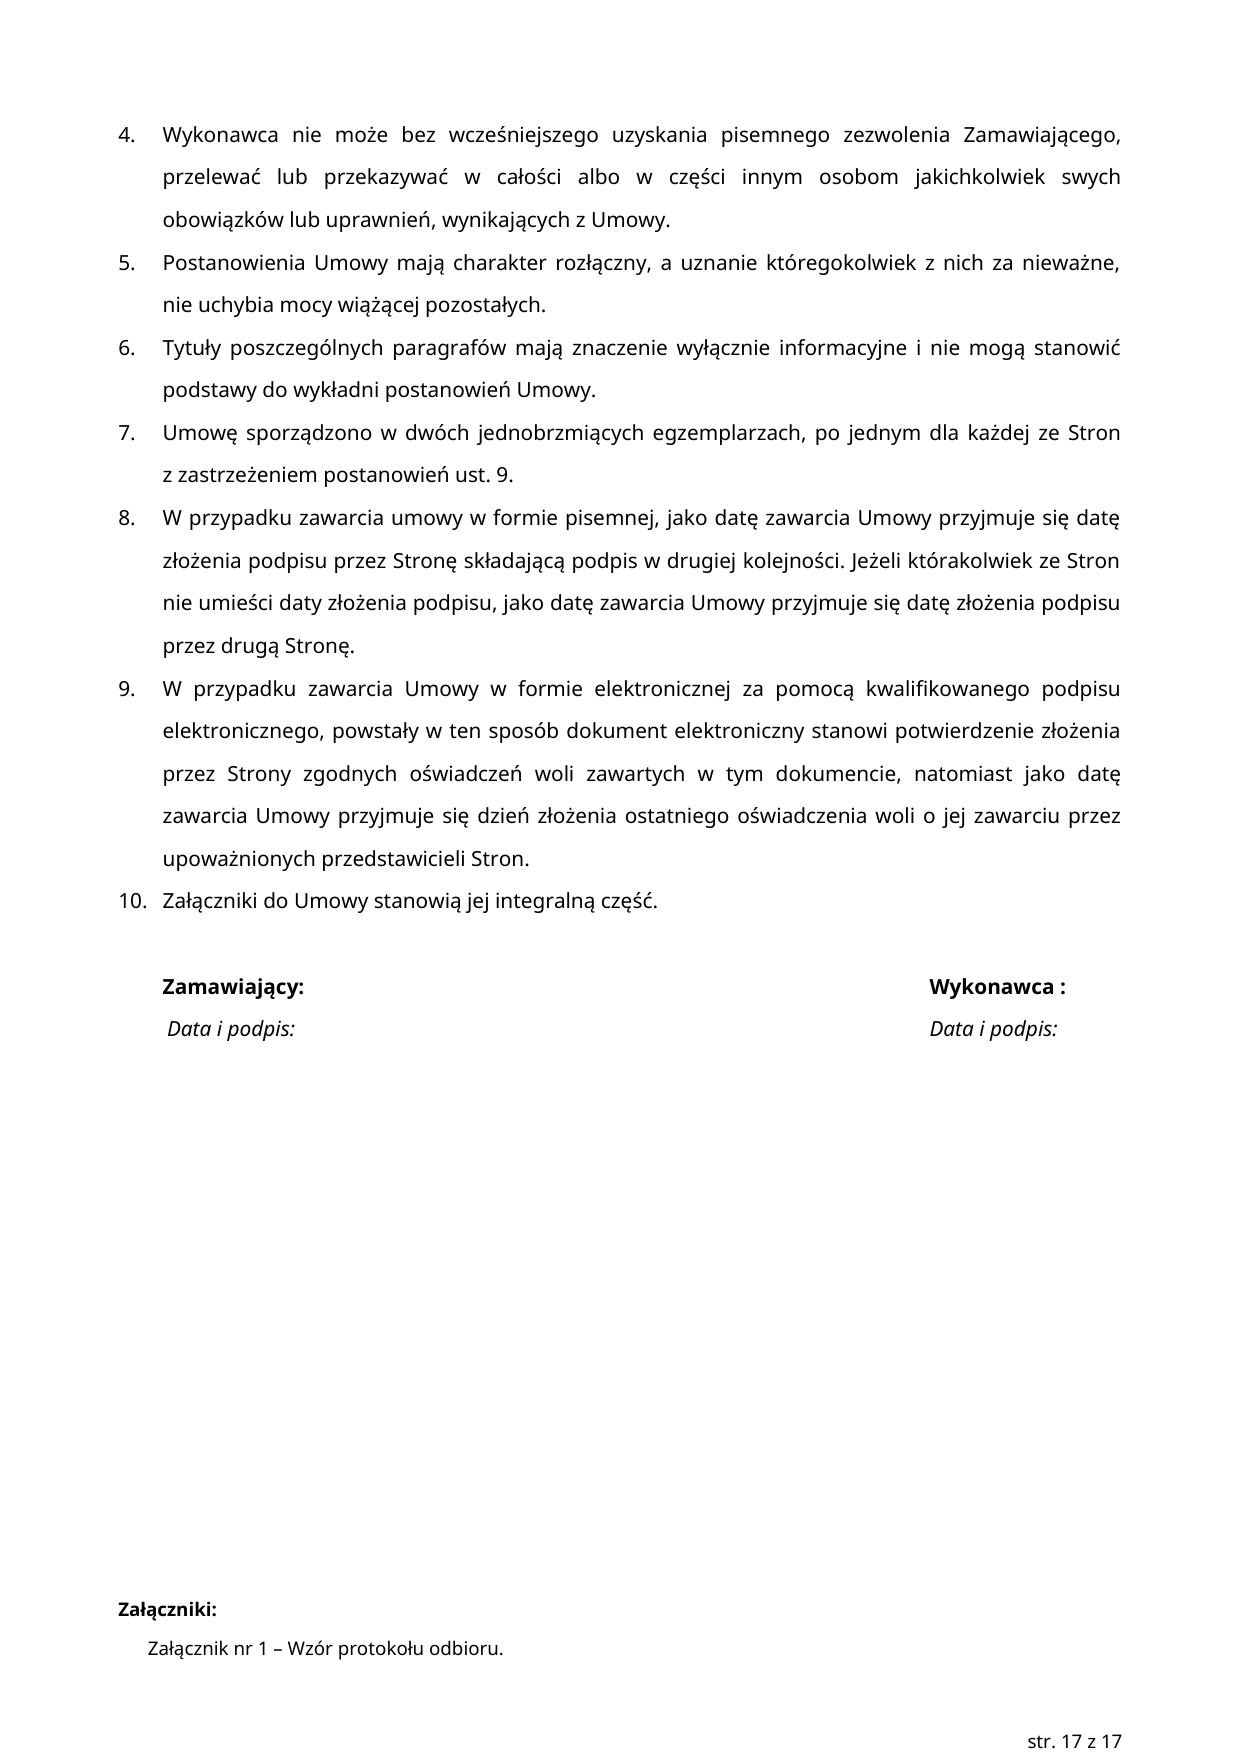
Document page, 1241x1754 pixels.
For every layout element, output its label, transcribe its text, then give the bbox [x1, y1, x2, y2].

list W przypadku zawarcia umowy w formie pisemnej, jako datę zawarcia Umowy przyjmuje się datę złożenia podpisu przez Stronę składającą podpis w drugiej kolejności. Jeżeli którakolwiek ze Stron nie umieści daty złożenia podpisu, jako datę zawarcia Umowy przyjmuje się datę złożenia podpisu przez drugą Stronę. [118, 503, 1122, 659]
text Data i podpis: Data i podpis: [118, 1014, 1122, 1043]
list Wykonawca nie może bez wcześniejszego uzyskania pisemnego zezwolenia Zamawiającego, przelewać lub przekazywać w całości albo w części innym osobom jakichkolwiek swych obowiązków lub uprawnień, wynikających z Umowy. [118, 120, 1122, 233]
text Zamawiający: Wykonawca : [162, 972, 1122, 1000]
list W przypadku zawarcia Umowy w formie elektronicznej za pomocą kwalifikowanego podpisu elektronicznego, powstały w ten sposób dokument elektroniczny stanowi potwierdzenie złożenia przez Strony zgodnych oświadczeń woli zawartych w tym dokumencie, natomiast jako datę zawarcia Umowy przyjmuje się dzień złożenia ostatniego oświadczenia woli o jej zawarciu przez upoważnionych przedstawicieli Stron. [118, 674, 1122, 872]
text Załącznik nr 1 – Wzór protokołu odbioru. [148, 1635, 1122, 1660]
text Załączniki: [118, 1597, 1122, 1622]
list Tytuły poszczególnych paragrafów mają znaczenie wyłącznie informacyjne i nie mogą stanowić podstawy do wykładni postanowień Umowy. [118, 333, 1122, 404]
list Umowę sporządzono w dwóch jednobrzmiących egzemplarzach, po jednym dla każdej ze Stron z zastrzeżeniem postanowień ust. 9. [118, 418, 1122, 489]
list Postanowienia Umowy mają charakter rozłączny, a uznanie któregokolwiek z nich za nieważne, nie uchybia mocy wiążącej pozostałych. [118, 248, 1122, 319]
list Załączniki do Umowy stanowią jej integralną część. [118, 887, 1122, 915]
